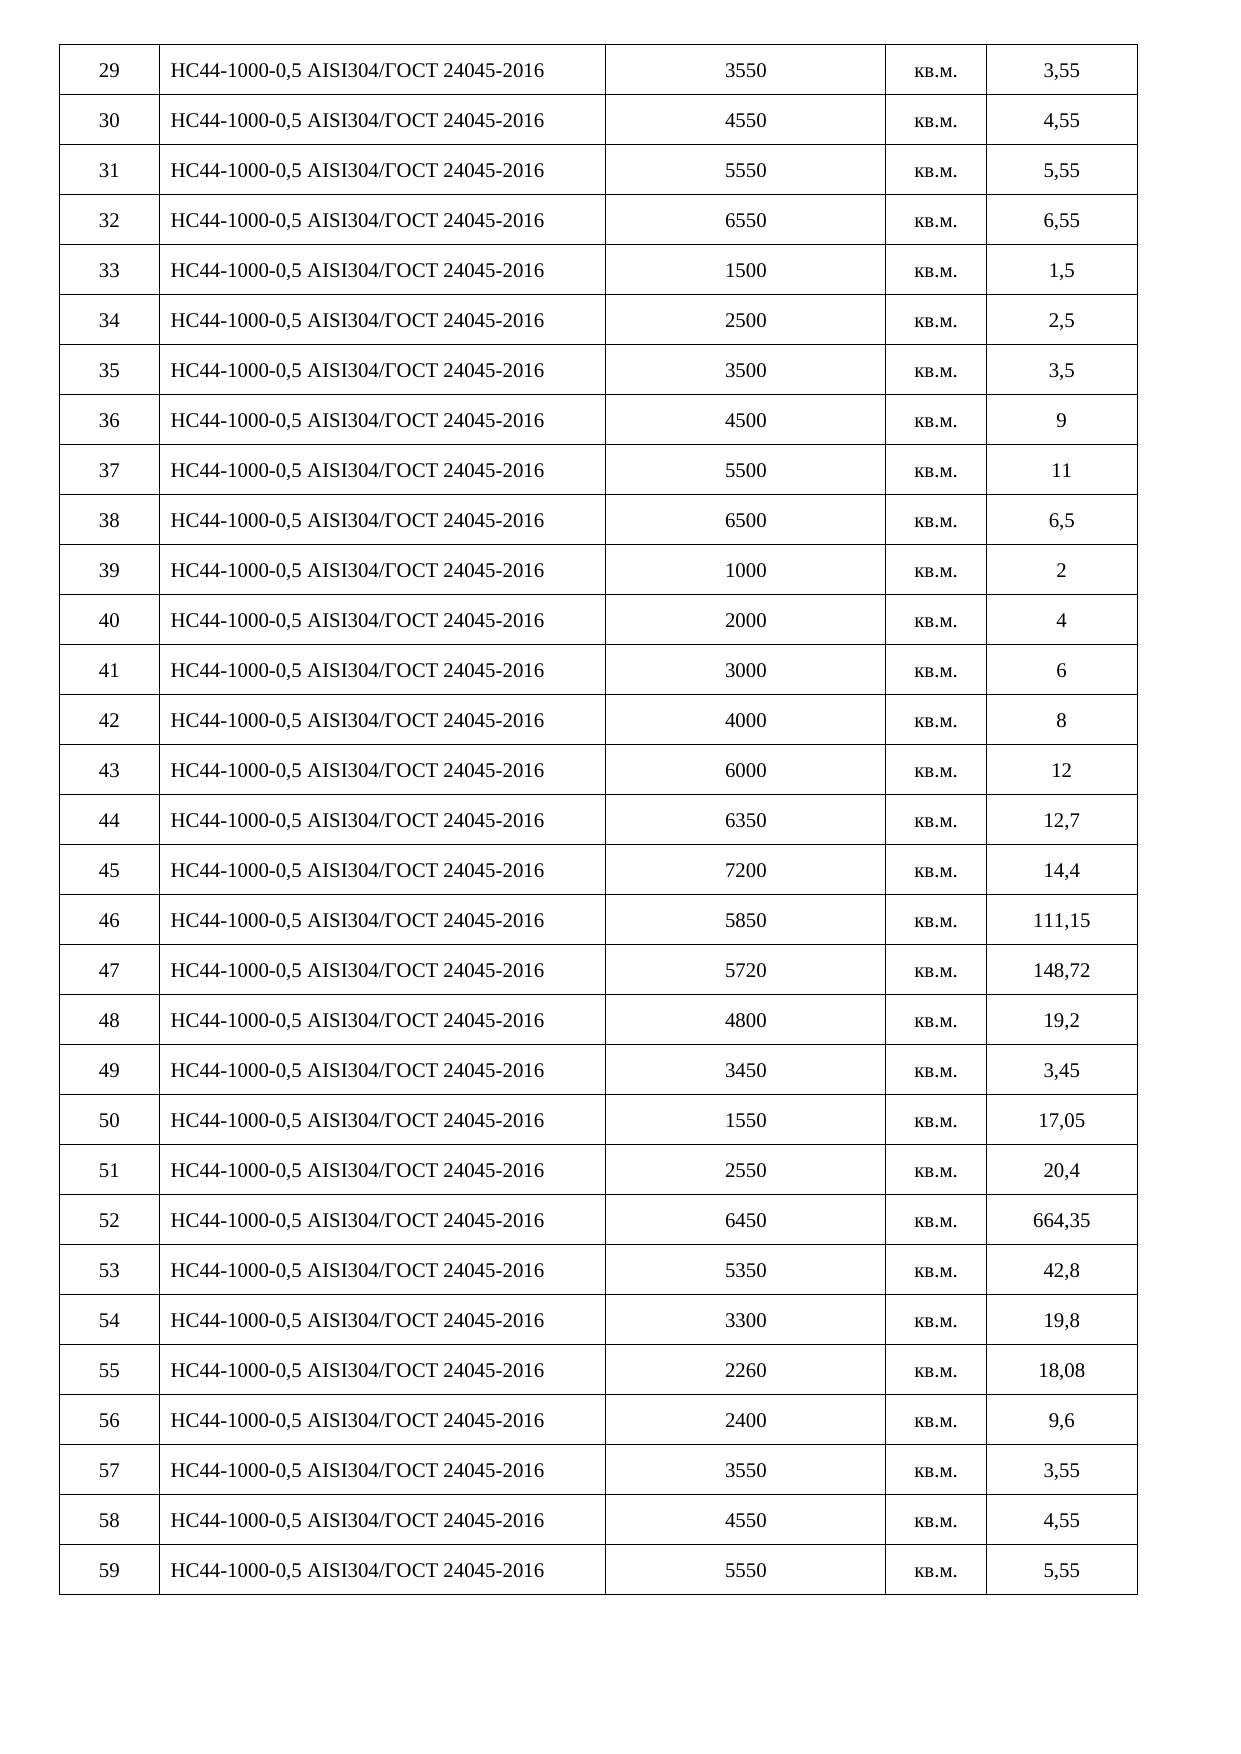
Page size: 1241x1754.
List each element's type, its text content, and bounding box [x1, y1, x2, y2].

table_cell 3550 [606, 45, 885, 94]
table_cell 46 [60, 895, 159, 944]
table_cell кв.м. [886, 245, 986, 294]
table_cell 5550 [606, 145, 885, 194]
table_cell НС44-1000-0,5 AISI304/ГОСТ 24045-2016 [160, 445, 605, 494]
table_cell 14,4 [987, 845, 1137, 894]
table_cell 49 [60, 1045, 159, 1094]
table_cell кв.м. [886, 145, 986, 194]
table_cell 664,35 [987, 1195, 1137, 1244]
table_cell кв.м. [886, 895, 986, 944]
table_cell 2 [987, 545, 1137, 594]
table_cell НС44-1000-0,5 AISI304/ГОСТ 24045-2016 [160, 495, 605, 544]
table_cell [160, 45, 605, 94]
table_cell кв.м. [886, 645, 986, 694]
table_cell 40 [60, 595, 159, 644]
table_cell кв.м. [886, 445, 986, 494]
table_cell НС44-1000-0,5 AISI304/ГОСТ 24045-2016 [160, 995, 605, 1044]
table_cell 31 [60, 145, 159, 194]
table_cell 17,05 [987, 1095, 1137, 1144]
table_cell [160, 1545, 605, 1594]
table_cell НС44-1000-0,5 AISI304/ГОСТ 24045-2016 [160, 1345, 605, 1394]
table_cell 6350 [606, 795, 885, 844]
table_cell 2260 [606, 1345, 885, 1394]
table_cell 20,4 [987, 1145, 1137, 1194]
table_cell НС44-1000-0,5 AISI304/ГОСТ 24045-2016 [160, 1445, 605, 1494]
table_cell 59 [60, 1545, 159, 1594]
table_cell 18,08 [987, 1345, 1137, 1394]
table_cell 2000 [606, 595, 885, 644]
table_cell 50 [60, 1095, 159, 1144]
table_cell 36 [60, 395, 159, 444]
table_cell 5850 [606, 895, 885, 944]
table_cell 3450 [606, 1045, 885, 1094]
table_cell 3000 [606, 645, 885, 694]
table_cell НС44-1000-0,5 AISI304/ГОСТ 24045-2016 [160, 945, 605, 994]
table_cell 12,7 [987, 795, 1137, 844]
table_cell 3300 [606, 1295, 885, 1344]
table_cell 6500 [606, 495, 885, 544]
table_cell 6000 [606, 745, 885, 794]
table_cell 48 [60, 995, 159, 1044]
table_cell НС44-1000-0,5 AISI304/ГОСТ 24045-2016 [160, 595, 605, 644]
table_cell кв.м. [886, 1045, 986, 1094]
table_cell 6550 [606, 195, 885, 244]
table_cell 3,55 [987, 1445, 1137, 1494]
table_cell кв.м. [886, 545, 986, 594]
table_cell 55 [60, 1345, 159, 1394]
table_cell НС44-1000-0,5 AISI304/ГОСТ 24045-2016 [160, 195, 605, 244]
table_cell 56 [60, 1395, 159, 1444]
table_cell 12 [987, 745, 1137, 794]
table_cell кв.м. [886, 995, 986, 1044]
table_cell кв.м. [886, 395, 986, 444]
table_cell кв.м. [886, 1195, 986, 1244]
table_cell 111,15 [987, 895, 1137, 944]
table_cell 148,72 [987, 945, 1137, 994]
table_cell НС44-1000-0,5 AISI304/ГОСТ 24045-2016 [160, 1095, 605, 1144]
table_cell 4 [987, 595, 1137, 644]
table_cell НС44-1000-0,5 AISI304/ГОСТ 24045-2016 [160, 695, 605, 744]
table_cell НС44-1000-0,5 AISI304/ГОСТ 24045-2016 [160, 895, 605, 944]
table_cell кв.м. [886, 845, 986, 894]
table_cell НС44-1000-0,5 AISI304/ГОСТ 24045-2016 [160, 545, 605, 594]
table_cell 5550 [606, 1545, 885, 1594]
table_cell НС44-1000-0,5 AISI304/ГОСТ 24045-2016 [160, 645, 605, 694]
table_cell 1,5 [987, 245, 1137, 294]
table_cell кв.м. [886, 695, 986, 744]
table_cell 6,5 [987, 495, 1137, 544]
table_cell НС44-1000-0,5 AISI304/ГОСТ 24045-2016 [160, 345, 605, 394]
table_cell 4,55 [987, 95, 1137, 144]
table_cell 57 [60, 1445, 159, 1494]
table_cell 4550 [606, 1495, 885, 1544]
table_cell кв.м. [886, 345, 986, 394]
table_cell 9 [987, 395, 1137, 444]
table_cell НС44-1000-0,5 AISI304/ГОСТ 24045-2016 [160, 745, 605, 794]
table_cell кв.м. [886, 1495, 986, 1544]
table_cell НС44-1000-0,5 AISI304/ГОСТ 24045-2016 [160, 395, 605, 444]
table_cell кв.м. [886, 1145, 986, 1194]
table_cell НС44-1000-0,5 AISI304/ГОСТ 24045-2016 [160, 1195, 605, 1244]
table_cell кв.м. [886, 945, 986, 994]
table_cell 5,55 [987, 1545, 1137, 1594]
table_cell кв.м. [886, 195, 986, 244]
table_cell НС44-1000-0,5 AISI304/ГОСТ 24045-2016 [160, 1045, 605, 1094]
table_cell 8 [987, 695, 1137, 744]
table_cell кв.м. [886, 495, 986, 544]
table_cell 9,6 [987, 1395, 1137, 1444]
table_cell кв.м. [886, 1545, 986, 1594]
table_cell 19,8 [987, 1295, 1137, 1344]
table_cell кв.м. [886, 595, 986, 644]
table_cell 3,5 [987, 345, 1137, 394]
table_cell кв.м. [886, 1095, 986, 1144]
table_cell 37 [60, 445, 159, 494]
table_cell НС44-1000-0,5 AISI304/ГОСТ 24045-2016 [160, 1245, 605, 1294]
table_cell НС44-1000-0,5 AISI304/ГОСТ 24045-2016 [160, 1145, 605, 1194]
table_cell кв.м. [886, 745, 986, 794]
table_cell кв.м. [886, 295, 986, 344]
table_cell кв.м. [886, 1295, 986, 1344]
table_cell 3550 [606, 1445, 885, 1494]
table_cell 44 [60, 795, 159, 844]
table_cell НС44-1000-0,5 AISI304/ГОСТ 24045-2016 [160, 145, 605, 194]
table_cell 38 [60, 495, 159, 544]
table_cell 58 [60, 1495, 159, 1544]
table_cell 11 [987, 445, 1137, 494]
table_cell 32 [60, 195, 159, 244]
table_cell 6,55 [987, 195, 1137, 244]
table_cell 4000 [606, 695, 885, 744]
table_cell НС44-1000-0,5 AISI304/ГОСТ 24045-2016 [160, 1395, 605, 1444]
table_cell 5500 [606, 445, 885, 494]
table_cell 42,8 [987, 1245, 1137, 1294]
table_cell 41 [60, 645, 159, 694]
table_cell 35 [60, 345, 159, 394]
table_cell 47 [60, 945, 159, 994]
table_cell НС44-1000-0,5 AISI304/ГОСТ 24045-2016 [160, 1295, 605, 1344]
table_cell кв.м. [886, 1445, 986, 1494]
table_cell кв.м. [886, 95, 986, 144]
table_cell 3,45 [987, 1045, 1137, 1094]
table_cell НС44-1000-0,5 AISI304/ГОСТ 24045-2016 [160, 845, 605, 894]
table_cell 2550 [606, 1145, 885, 1194]
table_cell НС44-1000-0,5 AISI304/ГОСТ 24045-2016 [160, 1495, 605, 1544]
table_cell НС44-1000-0,5 AISI304/ГОСТ 24045-2016 [160, 795, 605, 844]
table_cell кв.м. [886, 1245, 986, 1294]
table_cell кв.м. [886, 1395, 986, 1444]
table_cell 54 [60, 1295, 159, 1344]
table_cell 42 [60, 695, 159, 744]
table_cell 4500 [606, 395, 885, 444]
table_cell 2500 [606, 295, 885, 344]
table_cell кв.м. [886, 795, 986, 844]
table_cell кв.м. [886, 1345, 986, 1394]
table_cell 39 [60, 545, 159, 594]
table_cell 1500 [606, 245, 885, 294]
table_cell 51 [60, 1145, 159, 1194]
table_cell 5720 [606, 945, 885, 994]
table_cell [160, 95, 605, 144]
table_cell кв.м. [886, 45, 986, 94]
table_cell 3500 [606, 345, 885, 394]
table_cell 5350 [606, 1245, 885, 1294]
table_cell 45 [60, 845, 159, 894]
table_cell 52 [60, 1195, 159, 1244]
table_cell 1000 [606, 545, 885, 594]
table_cell 7200 [606, 845, 885, 894]
table_cell 1550 [606, 1095, 885, 1144]
table_cell 53 [60, 1245, 159, 1294]
table_cell НС44-1000-0,5 AISI304/ГОСТ 24045-2016 [160, 245, 605, 294]
table_cell 2,5 [987, 295, 1137, 344]
table_cell 33 [60, 245, 159, 294]
table_cell 5,55 [987, 145, 1137, 194]
table_cell 30 [60, 95, 159, 144]
table_cell 34 [60, 295, 159, 344]
table_cell 43 [60, 745, 159, 794]
table_cell НС44-1000-0,5 AISI304/ГОСТ 24045-2016 [160, 295, 605, 344]
table_cell 4550 [606, 95, 885, 144]
table_cell 4,55 [987, 1495, 1137, 1544]
table_cell 6 [987, 645, 1137, 694]
table_cell 3,55 [987, 45, 1137, 94]
table_cell 29 [60, 45, 159, 94]
table_cell 2400 [606, 1395, 885, 1444]
table_cell 4800 [606, 995, 885, 1044]
table_cell 6450 [606, 1195, 885, 1244]
table_cell 19,2 [987, 995, 1137, 1044]
